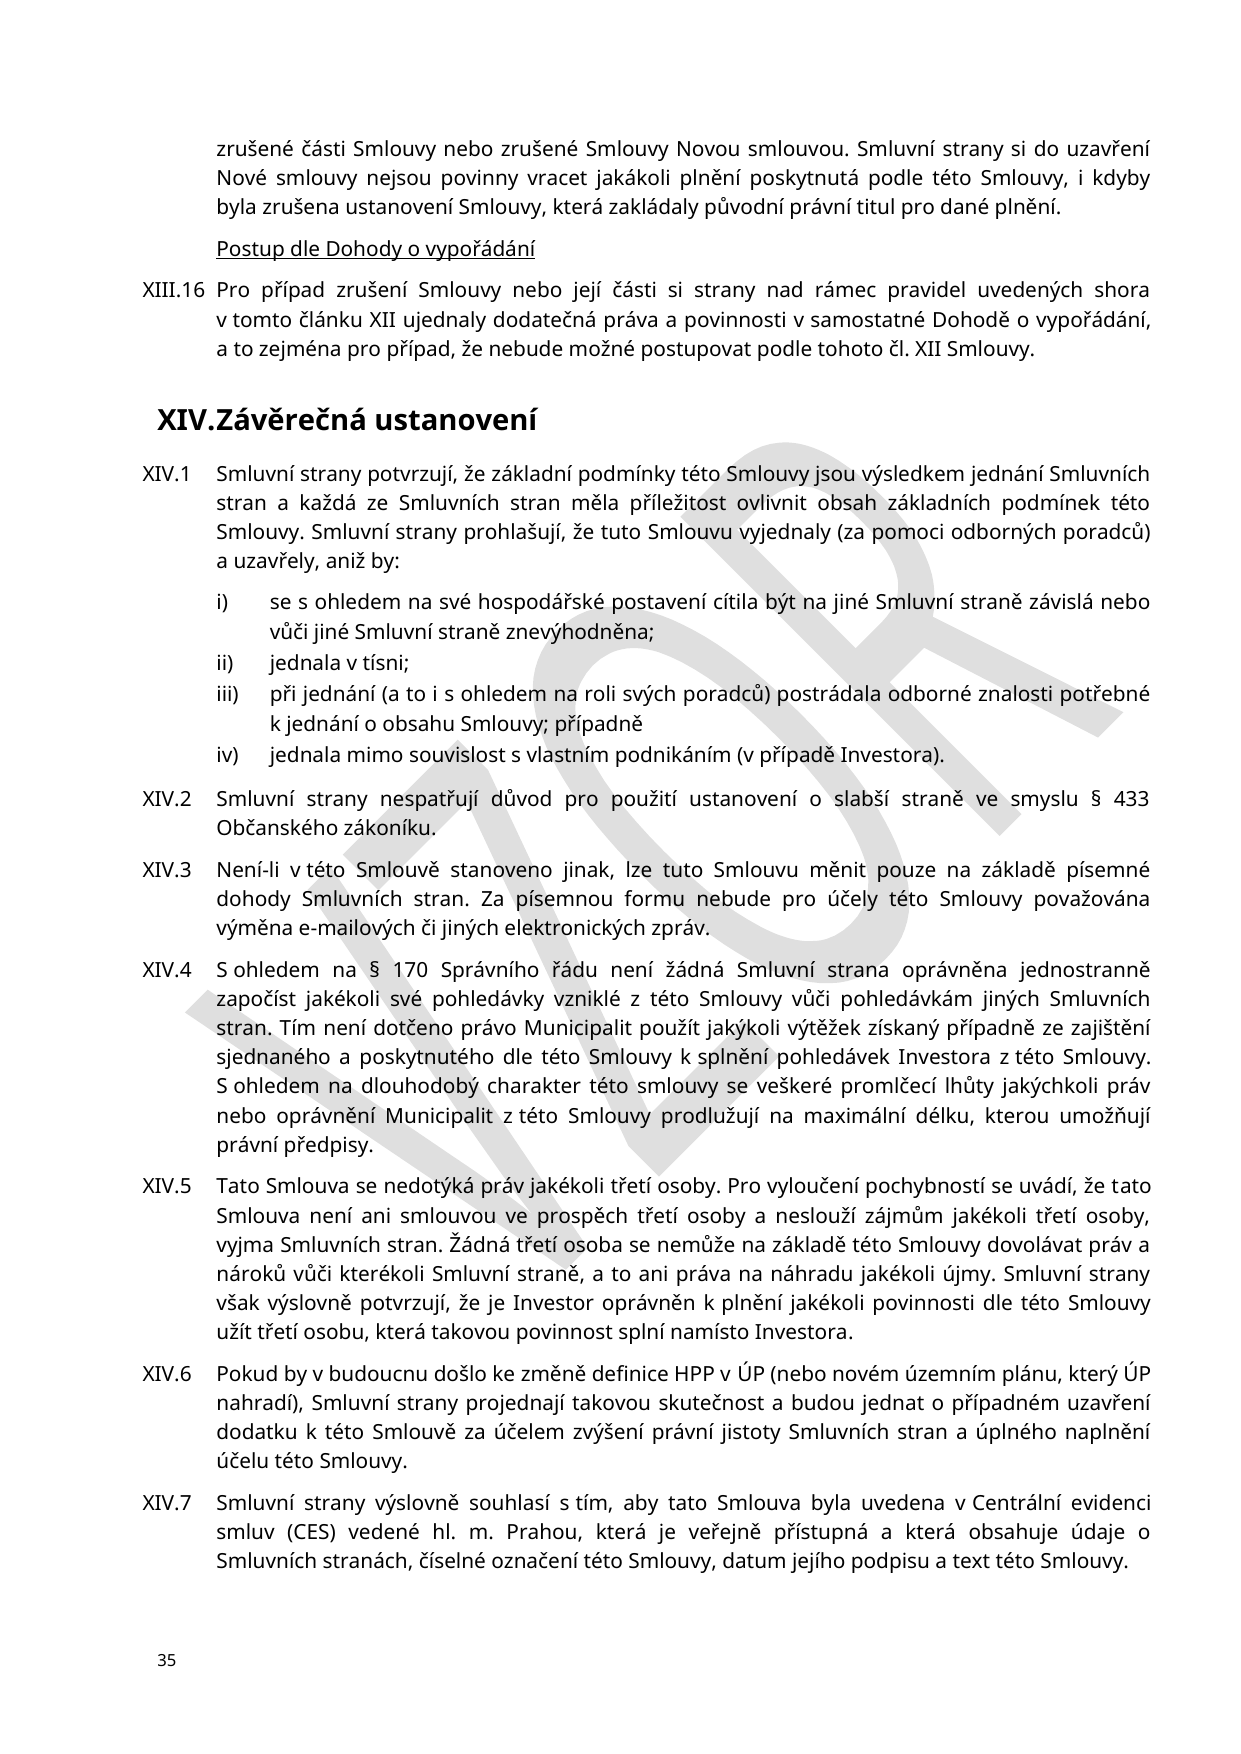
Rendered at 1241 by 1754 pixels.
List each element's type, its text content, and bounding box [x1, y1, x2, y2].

list Není-li v této Smlouvě stanoveno jinak, lze tuto Smlouvu měnit pouze na základě písemné dohody Smluvních stran. Za písemnou formu nebude pro účely této Smlouvy považována výměna e-mailových či jiných elektronických zpráv. [142, 854, 1152, 941]
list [142, 133, 1152, 220]
list Smluvní strany výslovně souhlasí s tím, aby tato Smlouva byla uvedena v Centrální evidenci smluv (CES) vedené hl. m. Prahou, která je veřejně přístupná a která obsahuje údaje o Smluvních stranách, číselné označení této Smlouvy, datum jejího podpisu a text této Smlouvy. [142, 1487, 1152, 1575]
list při jednání (a to i s ohledem na roli svých poradců) postrádala odborné znalosti potřebné k jednání o obsahu Smlouvy; případně [216, 679, 1152, 738]
list S ohledem na § 170 Správního řádu není žádná Smluvní strana oprávněna jednostranně započíst jakékoli své pohledávky vzniklé z této Smlouvy vůči pohledávkám jiných Smluvních stran. Tím není dotčeno právo Municipalit použít jakýkoli výtěžek získaný případně ze zajištění sjednaného a poskytnutého dle této Smlouvy k splnění pohledávek Investora z této Smlouvy. S ohledem na dlouhodobý charakter této smlouvy se veškeré promlčecí lhůty jakýchkoli práv nebo oprávnění Municipalit z této Smlouvy prodlužují na maximální délku, kterou umožňují právní předpisy. [142, 954, 1152, 1158]
list Postup dle Dohody o vypořádání [216, 233, 1152, 262]
list Pokud by v budoucnu došlo ke změně definice HPP v ÚP (nebo novém územním plánu, který ÚP nahradí), Smluvní strany projednají takovou skutečnost a budou jednat o případném uzavření dodatku k této Smlouvě za účelem zvýšení právní jistoty Smluvních stran a úplného naplnění účelu této Smlouvy. [142, 1358, 1152, 1475]
list jednala v tísni; [216, 648, 1152, 677]
list Smluvní strany potvrzují, že základní podmínky této Smlouvy jsou výsledkem jednání Smluvních stran a každá ze Smluvních stran měla příležitost ovlivnit obsah základních podmínek této Smlouvy. Smluvní strany prohlašují, že tuto Smlouvu vyjednaly (za pomoci odborných poradců) a uzavřely, aniž by: [142, 458, 1152, 574]
list jednala mimo souvislost s vlastním podnikáním (v případě Investora). [216, 740, 1152, 768]
list Pro případ zrušení Smlouvy nebo její části si strany nad rámec pravidel uvedených shora v tomto článku XII ujednaly dodatečná práva a povinnosti v samostatné Dohodě o vypořádání, a to zejména pro případ, že nebude možné postupovat podle tohoto čl. XII Smlouvy. [142, 274, 1152, 362]
list se s ohledem na své hospodářské postavení cítila být na jiné Smluvní straně závislá nebo vůči jiné Smluvní straně znevýhodněna; [216, 587, 1152, 646]
list Smluvní strany nespatřují důvod pro použití ustanovení o slabší straně ve smyslu § 433 Občanského zákoníku. [142, 783, 1152, 841]
subtitle Závěrečná ustanovení [157, 399, 1152, 439]
list Tato Smlouva se nedotýká práv jakékoli třetí osoby. Pro vyloučení pochybností se uvádí, že tato Smlouva není ani smlouvou ve prospěch třetí osoby a neslouží zájmům jakékoli třetí osoby, vyjma Smluvních stran. Žádná třetí osoba se nemůže na základě této Smlouvy dovolávat práv a nároků vůči kterékoli Smluvní straně, a to ani práva na náhradu jakékoli újmy. Smluvní strany však výslovně potvrzují, že je Investor oprávněn k plnění jakékoli povinnosti dle této Smlouvy užít třetí osobu, která takovou povinnost splní namísto Investora. [142, 1171, 1152, 1346]
